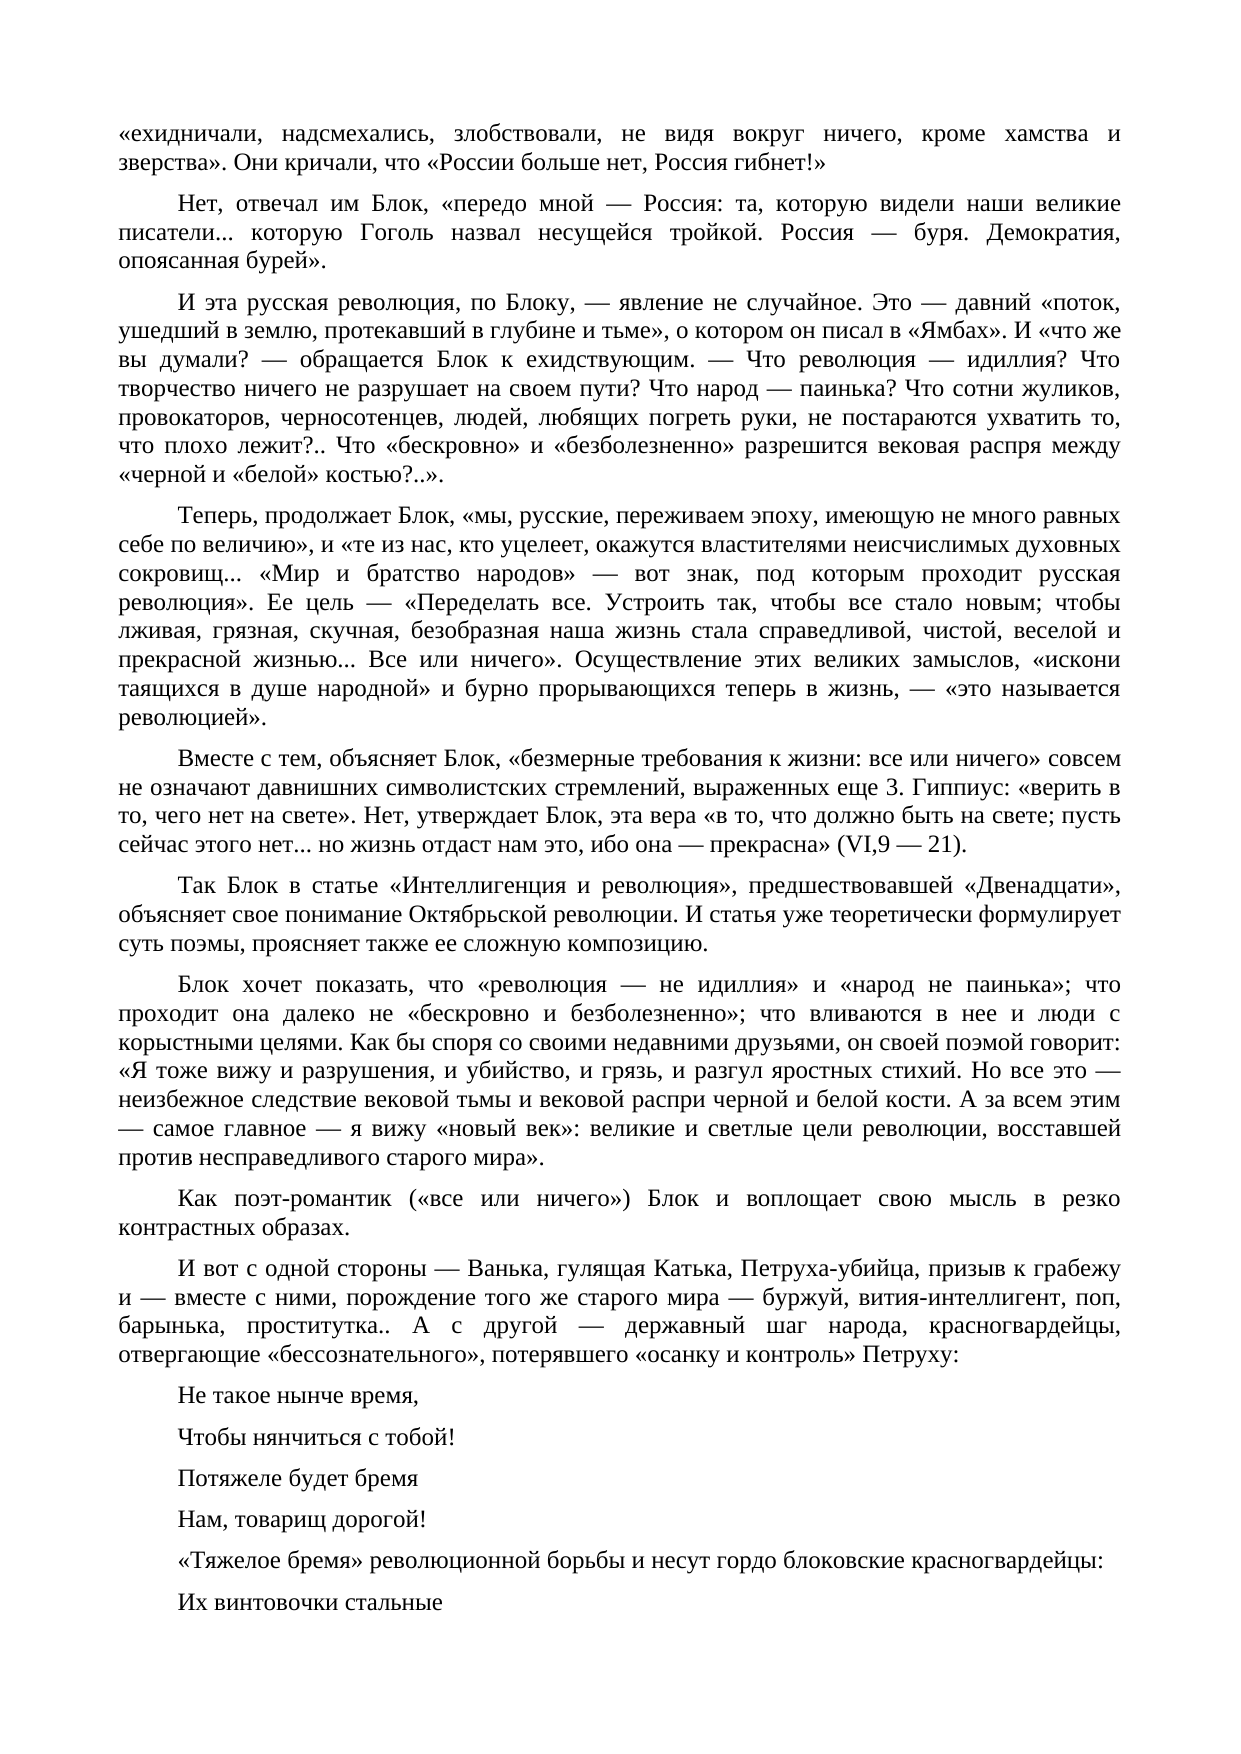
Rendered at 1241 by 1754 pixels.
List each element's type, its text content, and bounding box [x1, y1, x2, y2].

text Нет, отвечал им Блок, «передо мной — Россия: та, которую видели наши великие писатели... которую Гоголь назвал несущейся тройкой. Россия — буря. Демократия, опоясанная бурей». [118, 188, 1122, 274]
text Как поэт-романтик («все или ничего») Блок и воплощает свою мысль в резко контрастных образах. [118, 1183, 1122, 1241]
text Вместе с тем, объясняет Блок, «безмерные требования к жизни: все или ничего» совсем не означают давнишних символистских стремлений, выраженных еще 3. Гиппиус: «верить в то, чего нет на свете». Нет, утверждает Блок, эта вера «в то, что должно быть на свете; пусть сейчас этого нет... но жизнь отдаст нам это, ибо она — прекрасна» (VI,9 — 21). [118, 743, 1122, 858]
text Теперь, продолжает Блок, «мы, русские, переживаем эпоху, имеющую не много равных себе по величию», и «те из нас, кто уцелеет, окажутся властителями неисчислимых духовных сокровищ... «Мир и братство народов» — вот знак, под которым проходит русская революция». Ее цель — «Переделать все. Устроить так, чтобы все стало новым; чтобы лживая, грязная, скучная, безобразная наша жизнь стала справедливой, чистой, веселой и прекрасной жизнью... Все или ничего». Осуществление этих великих замыслов, «искони таящихся в душе народной» и бурно прорывающихся теперь в жизнь, — «это называется революцией». [118, 501, 1122, 731]
text Потяжеле будет бремя [118, 1463, 1122, 1492]
text Блок хочет показать, что «революция — не идиллия» и «народ не паинька»; что проходит она далеко не «бескровно и безболезненно»; что вливаются в нее и люди с корыстными целями. Как бы споря со своими недавними друзьями, он своей поэмой говорит: «Я тоже вижу и разрушения, и убийство, и грязь, и разгул яростных стихий. Но все это — неизбежное следствие вековой тьмы и вековой распри черной и белой кости. А за всем этим — самое главное — я вижу «новый век»: великие и светлые цели революции, восставшей против несправедливого старого мира». [118, 969, 1122, 1171]
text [118, 118, 1122, 176]
text Их винтовочки стальные [118, 1587, 1122, 1616]
text Чтобы нянчиться с тобой! [118, 1422, 1122, 1451]
text «Тяжелое бремя» революционной борьбы и несут гордо блоковские красногвардейцы: [118, 1546, 1122, 1574]
text Так Блок в статье «Интеллигенция и революция», предшествовавшей «Двенадцати», объясняет свое понимание Октябрьской революции. И статья уже теоретически формулирует суть поэмы, проясняет также ее сложную композицию. [118, 871, 1122, 957]
text Нам, товарищ дорогой! [118, 1504, 1122, 1533]
text И эта русская революция, по Блоку, — явление не случайное. Это — давний «поток, ушедший в землю, протекавший в глубине и тьме», о котором он писал в «Ямбах». И «что же вы думали? — обращается Блок к ехидствующим. — Что революция — идиллия? Что творчество ничего не разрушает на своем пути? Что народ — паинька? Что сотни жуликов, провокаторов, черносотенцев, людей, любящих погреть руки, не постараются ухватить то, что плохо лежит?.. Что «бескровно» и «безболезненно» разрешится вековая распря между «черной и «белой» костью?..». [118, 287, 1122, 488]
text И вот с одной стороны — Ванька, гулящая Катька, Петруха-убийца, призыв к грабежу и — вместе с ними, порождение того же старого мира — буржуй, вития-интеллигент, поп, барынька, проститутка.. А с другой — державный шаг народа, красногвардейцы, отвергающие «бессознательного», потерявшего «осанку и контроль» Петруху: [118, 1253, 1122, 1368]
text Не такое нынче время, [118, 1381, 1122, 1409]
